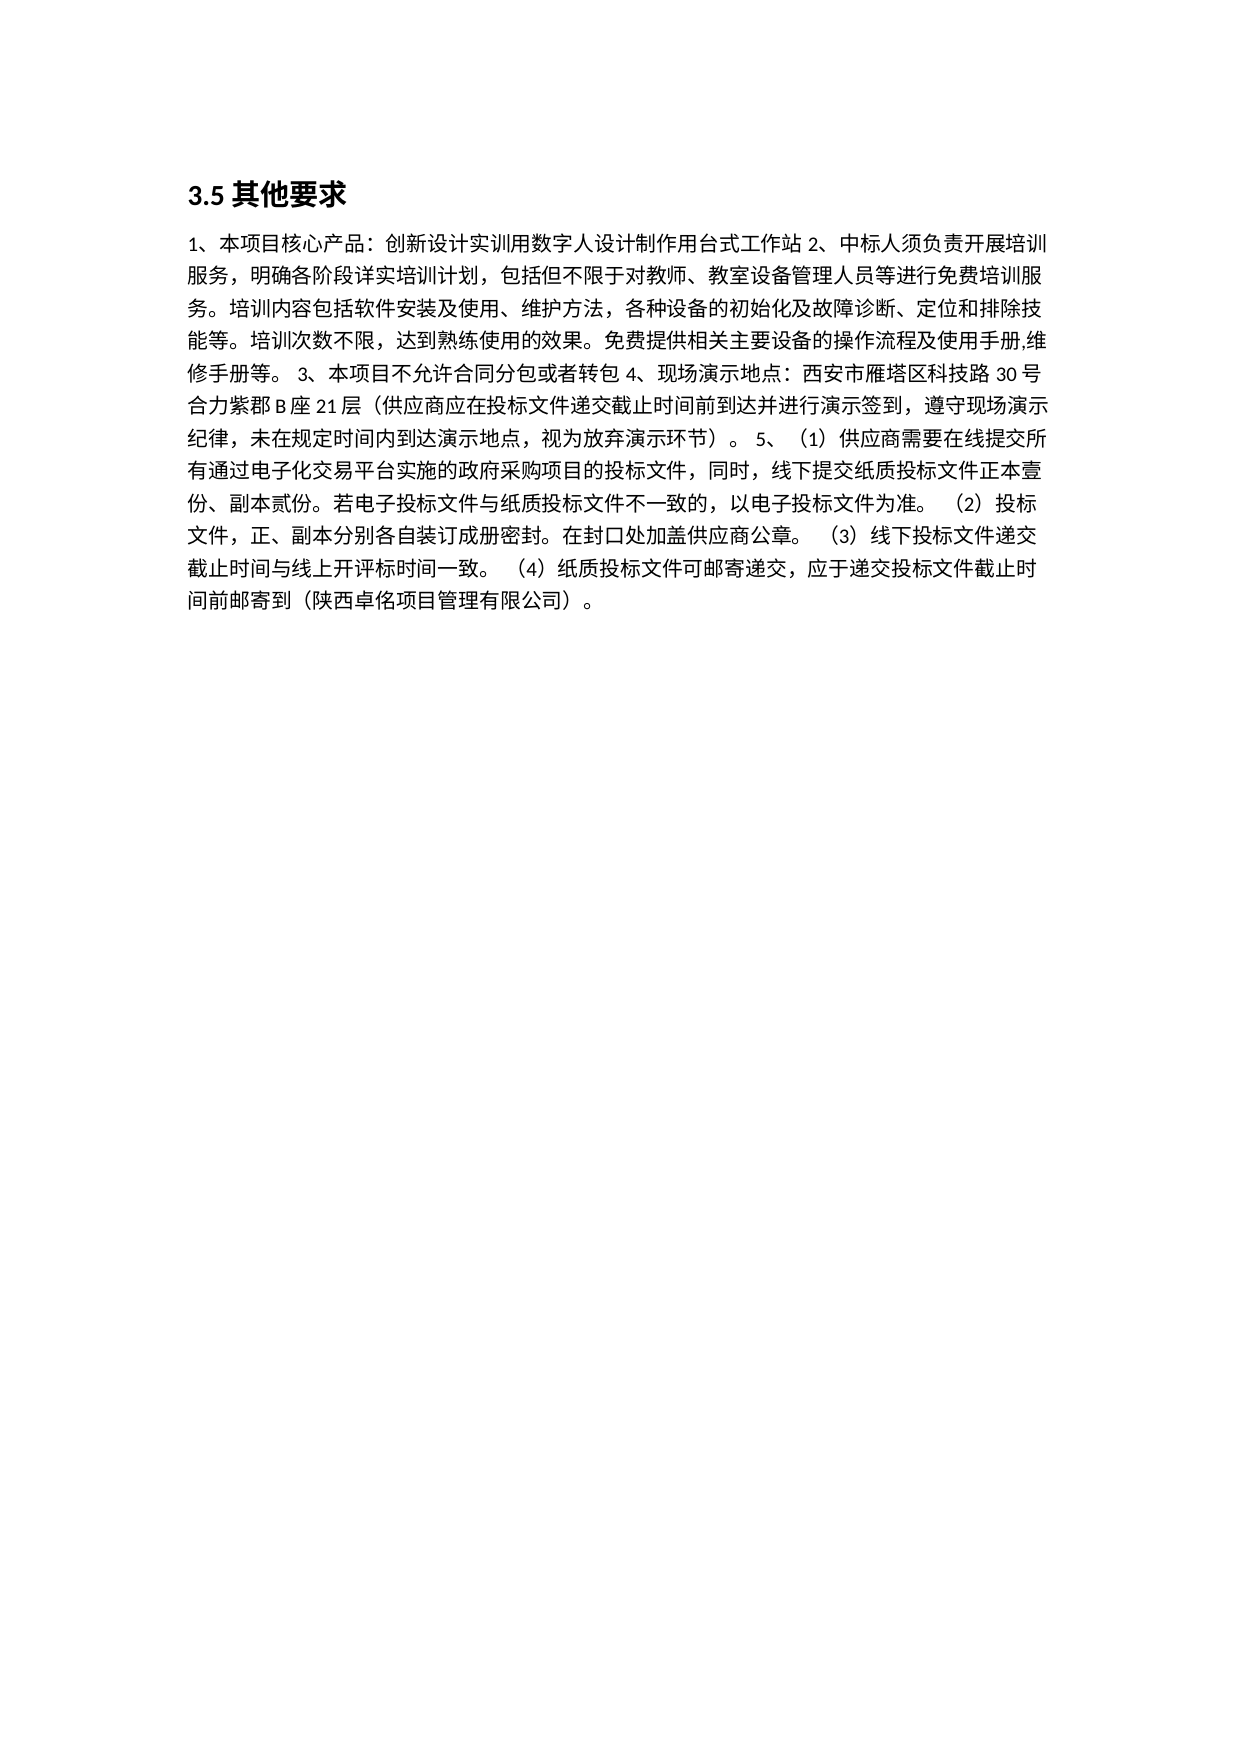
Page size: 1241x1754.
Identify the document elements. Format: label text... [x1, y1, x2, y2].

text 3.5其他要求 [187, 162, 1053, 227]
text 1、本项目核心产品：创新设计实训用数字人设计制作用台式工作站 2、中标人须负责开展培训服务，明确各阶段详实培训计划，包括但不限于对教师、教室设备管理人员等进行免费培训服务。培训内容包括软件安装及使用、维护方法，各种设备的初始化及故障诊断、定位和排除技能等。培训次数不限，达到熟练使用的效果。免费提供相关主要设备的操作流程及使用手册,维修手册等。 3、本项目不允许合同分包或者转包 4、现场演示地点：西安市雁塔区科技路 30号合力紫郡B座21层（供应商应在投标文件递交截止时间前到达并进行演示签到，遵守现场演示纪律，未在规定时间内到达演示地点，视为放弃演示环节）。 5、（1）供应商需要在线提交所有通过电子化交易平台实施的政府采购项目的投标文件，同时，线下提交纸质投标文件正本壹份、副本贰份。若电子投标文件与纸质投标文件不一致的，以电子投标文件为准。 （2）投标文件，正、副本分别各自装订成册密封。在封口处加盖供应商公章。 （3）线下投标文件递交截止时间与线上开评标时间一致。 （4）纸质投标文件可邮寄递交，应于递交投标文件截止时间前邮寄到（陕西卓佲项目管理有限公司）。 [187, 227, 1053, 617]
